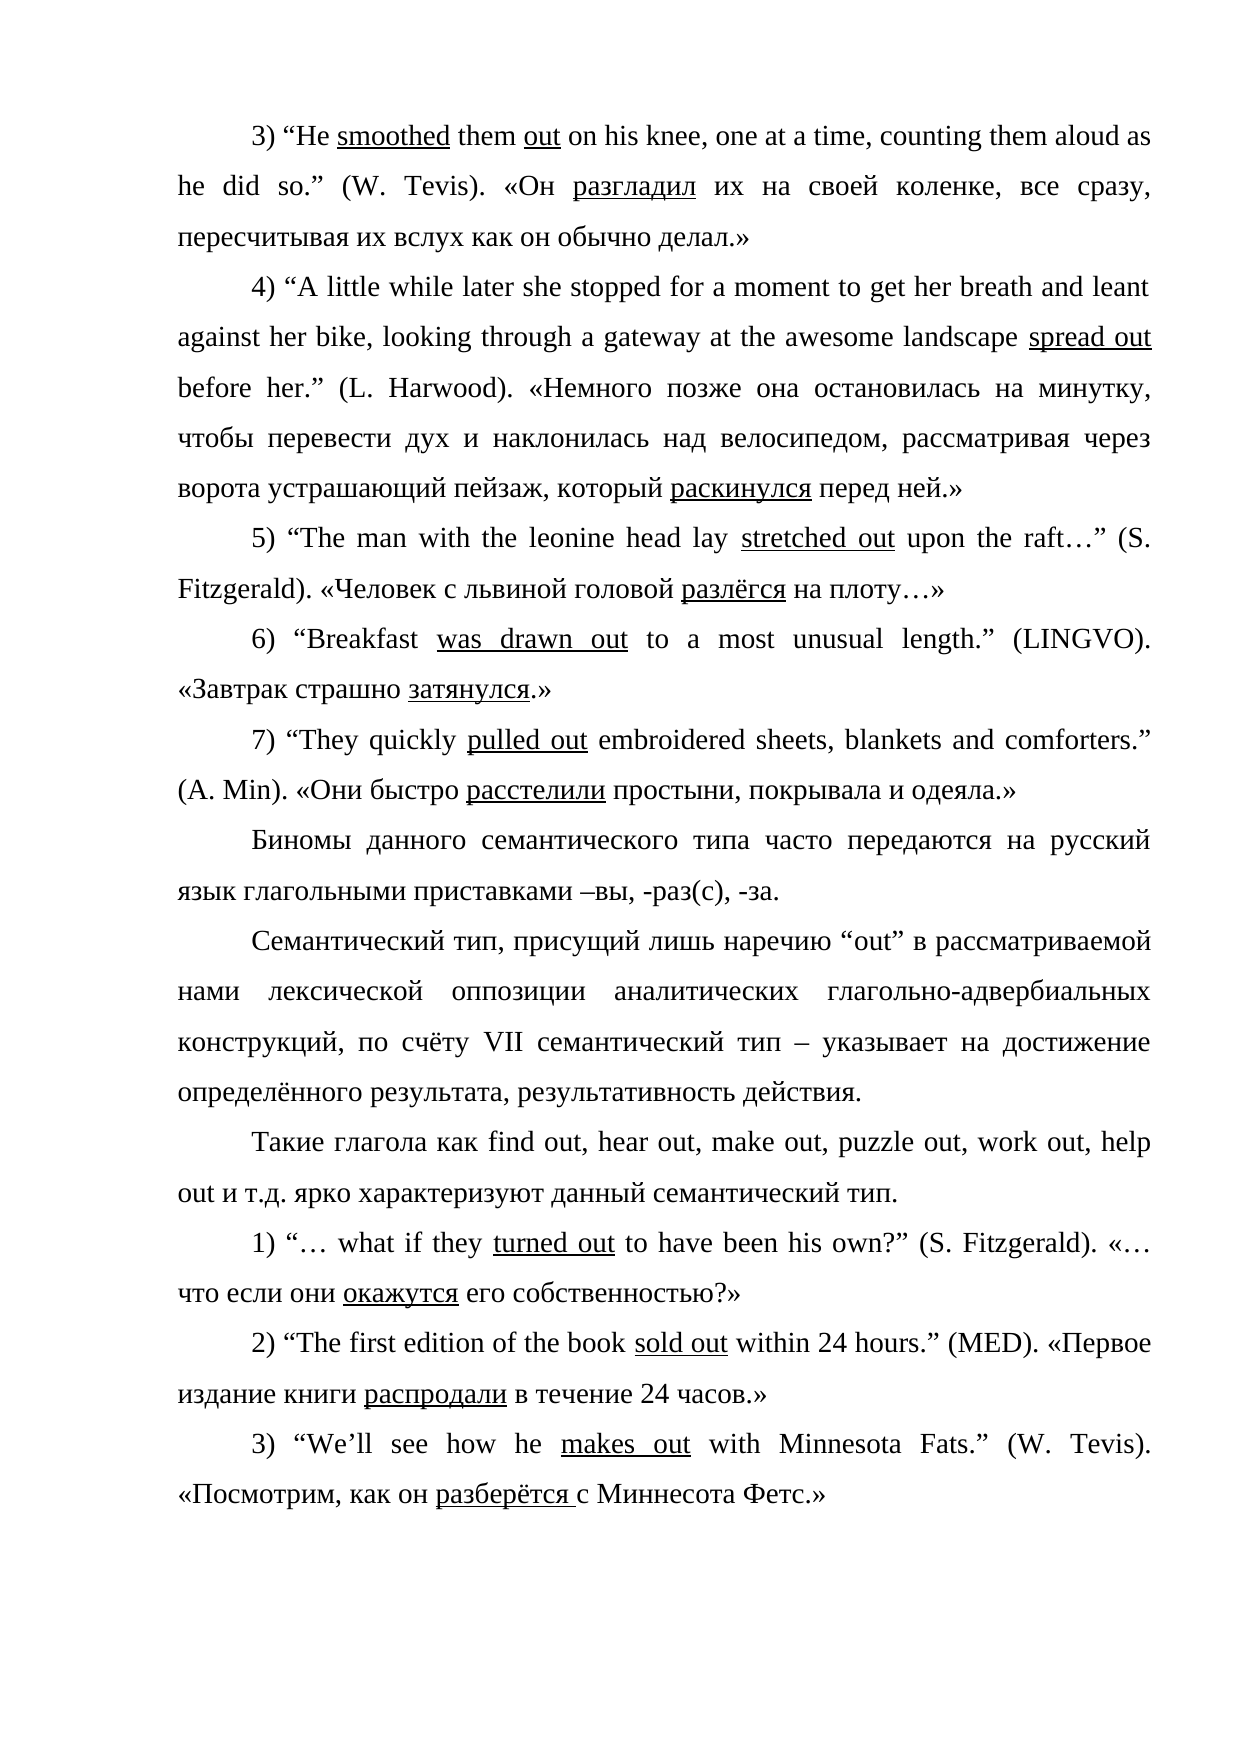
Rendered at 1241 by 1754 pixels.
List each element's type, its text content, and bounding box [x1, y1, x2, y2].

text Семантический тип, присущий лишь наречию “out” в рассматриваемой нами лексической оппозиции аналитических глагольно-адвербиальных конструкций, по счёту VII семантический тип – указывает на достижение определённого результата, результативность действия. [177, 923, 1152, 1108]
text 3) “He smoothed them out on his knee, one at a time, counting them aloud as he did so.” (W. Tevis). «Он разгладил их на своей коленке, все сразу, пересчитывая их вслух как он обычно делал.» [177, 118, 1152, 252]
text 1) “… what if they turned out to have been his own?” (S. Fitzgerald). «…что если они окажутся его собственностью?» [177, 1225, 1152, 1309]
text Биномы данного семантического типа часто передаются на русский язык глагольными приставками –вы, -раз(с), -за. [177, 822, 1152, 906]
text 5) “The man with the leonine head lay stretched out upon the raft…” (S. Fitzgerald). «Человек с львиной головой разлёгся на плоту…» [177, 521, 1152, 604]
text Такие глагола как find out, hear out, make out, puzzle out, work out, help out и т.д. ярко характеризуют данный семантический тип. [177, 1124, 1152, 1208]
text 7) “They quickly pulled out embroidered sheets, blankets and comforters.” (A. Min). «Они быстро расстелили простыни, покрывала и одеяла.» [177, 722, 1152, 806]
text 3) “We’ll see how he makes out with Minnesota Fats.” (W. Tevis). «Посмотрим, как он разберётся с Миннесота Фетс.» [177, 1426, 1152, 1510]
text 4) “A little while later she stopped for a moment to get her breath and leant against her bike, looking through a gateway at the awesome landscape spread out before her.” (L. Harwood). «Немного позже она остановилась на минутку, чтобы перевести дух и наклонилась над велосипедом, рассматривая через ворота устрашающий пейзаж, который раскинулся перед ней.» [177, 269, 1152, 504]
text 2) “The first edition of the book sold out within 24 hours.” (MED). «Первое издание книги распродали в течение 24 часов.» [177, 1326, 1152, 1409]
text 6) “Breakfast was drawn out to a most unusual length.” (LINGVO). «Завтрак страшно затянулся.» [177, 621, 1152, 705]
